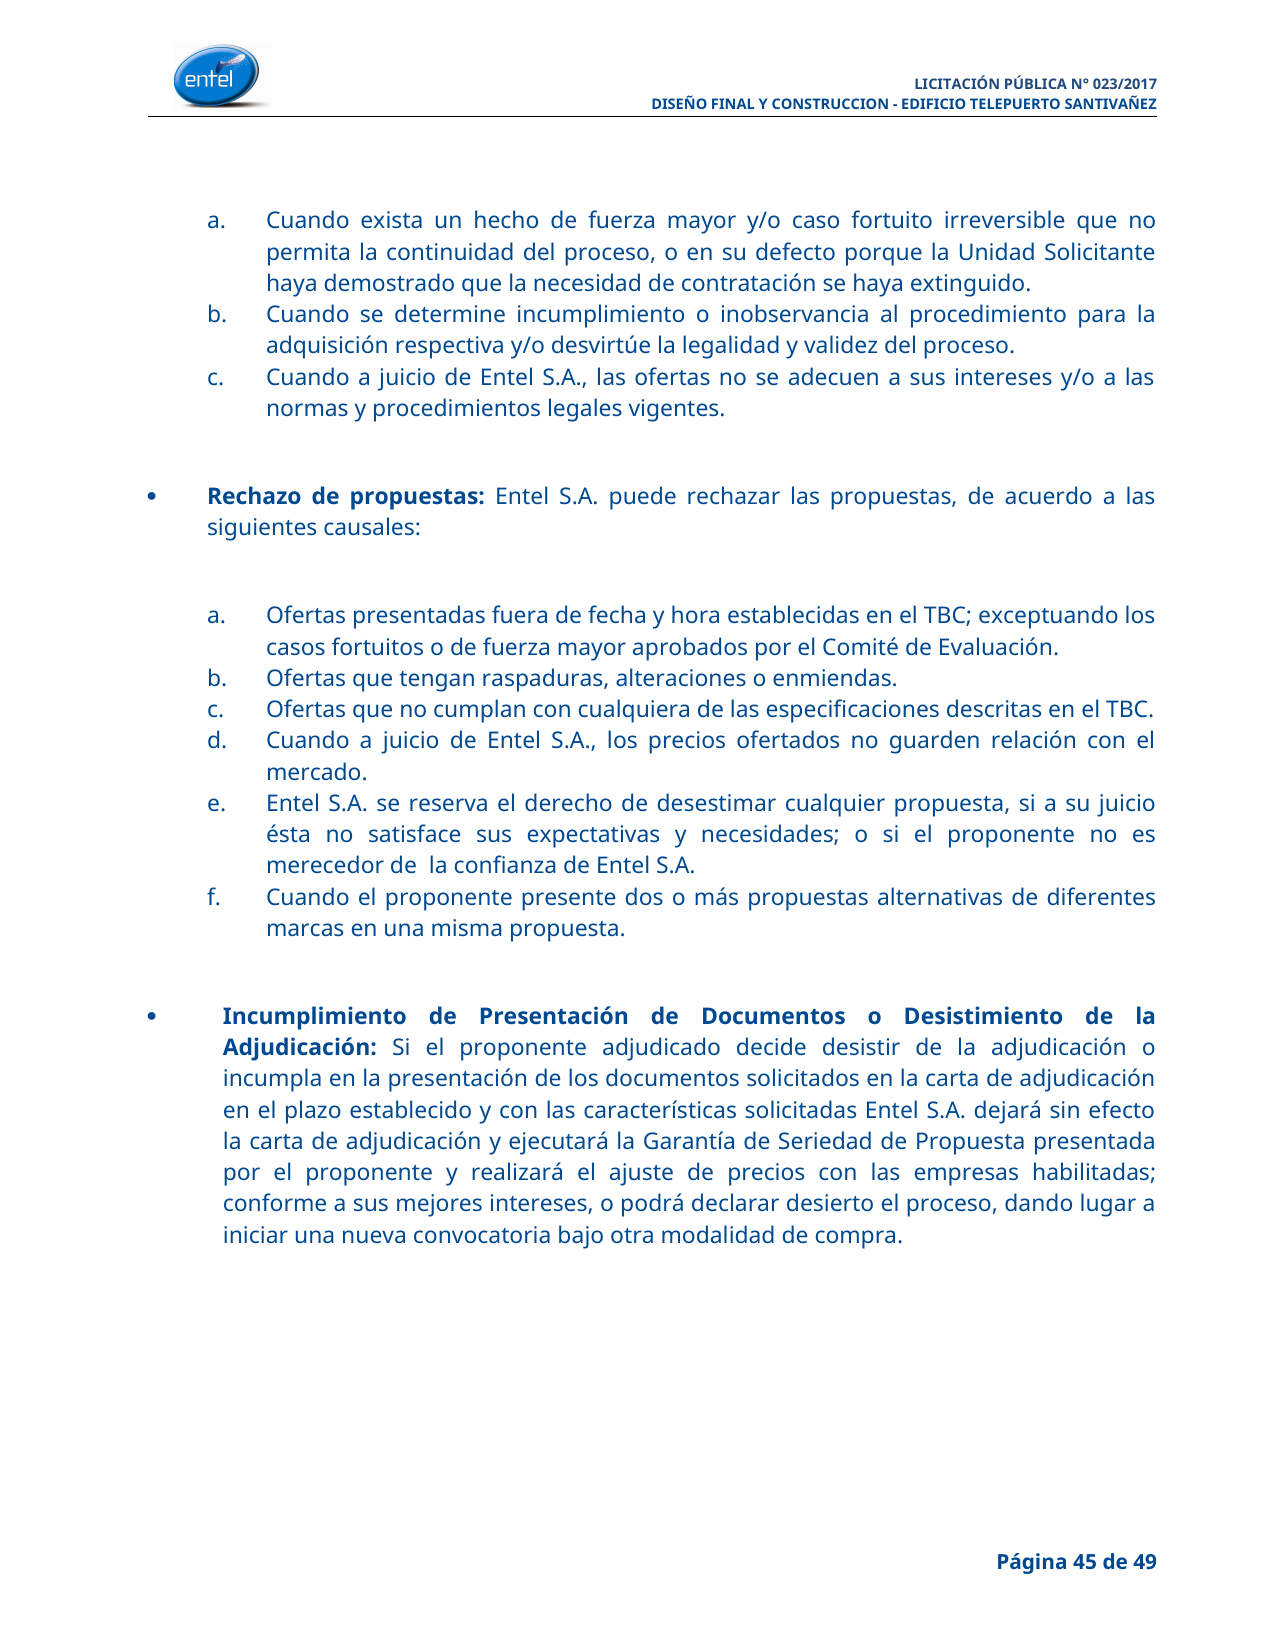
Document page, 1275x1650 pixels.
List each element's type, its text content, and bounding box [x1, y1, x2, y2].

list Cuando a juicio de Entel S.A., las ofertas no se adecuen a sus intereses y/o a las normas y procedimientos legales vigentes. [207, 361, 1157, 423]
list Cuando el proponente presente dos o más propuestas alternativas de diferentes marcas en una misma propuesta. [207, 881, 1157, 943]
list Cuando exista un hecho de fuerza mayor y/o caso fortuito irreversible que no permita la continuidad del proceso, o en su defecto porque la Unidad Solicitante haya demostrado que la necesidad de contratación se haya extinguido. [207, 204, 1157, 298]
list Incumplimiento de Presentación de Documentos o Desistimiento de la Adjudicación: Si el proponente adjudicado decide desistir de la adjudicación o incumpla en la presentación de los documentos solicitados en la carta de adjudicación en el plazo establecido y con las características solicitadas Entel S.A. dejará sin efecto la carta de adjudicación y ejecutará la Garantía de Seriedad de Propuesta presentada por el proponente y realizará el ajuste de precios con las empresas habilitadas; conforme a sus mejores intereses, o podrá declarar desierto el proceso, dando lugar a iniciar una nueva convocatoria bajo otra modalidad de compra. [148, 1000, 1157, 1250]
list Ofertas que tengan raspaduras, alteraciones o enmiendas. [207, 662, 1157, 693]
list Entel S.A. se reserva el derecho de desestimar cualquier propuesta, si a su juicio ésta no satisface sus expectativas y necesidades; o si el proponente no es merecedor de la confianza de Entel S.A. [207, 787, 1157, 881]
list Ofertas que no cumplan con cualquiera de las especificaciones descritas en el TBC. [207, 693, 1157, 724]
list Cuando a juicio de Entel S.A., los precios ofertados no guarden relación con el mercado. [207, 724, 1157, 787]
list Ofertas presentadas fuera de fecha y hora establecidas en el TBC; exceptuando los casos fortuitos o de fuerza mayor aprobados por el Comité de Evaluación. [207, 599, 1157, 662]
list Rechazo de propuestas: Entel S.A. puede rechazar las propuestas, de acuerdo a las siguientes causales: [148, 480, 1157, 542]
list Cuando se determine incumplimiento o inobservancia al procedimiento para la adquisición respectiva y/o desvirtúe la legalidad y validez del proceso. [207, 298, 1157, 361]
picture [173, 43, 272, 108]
